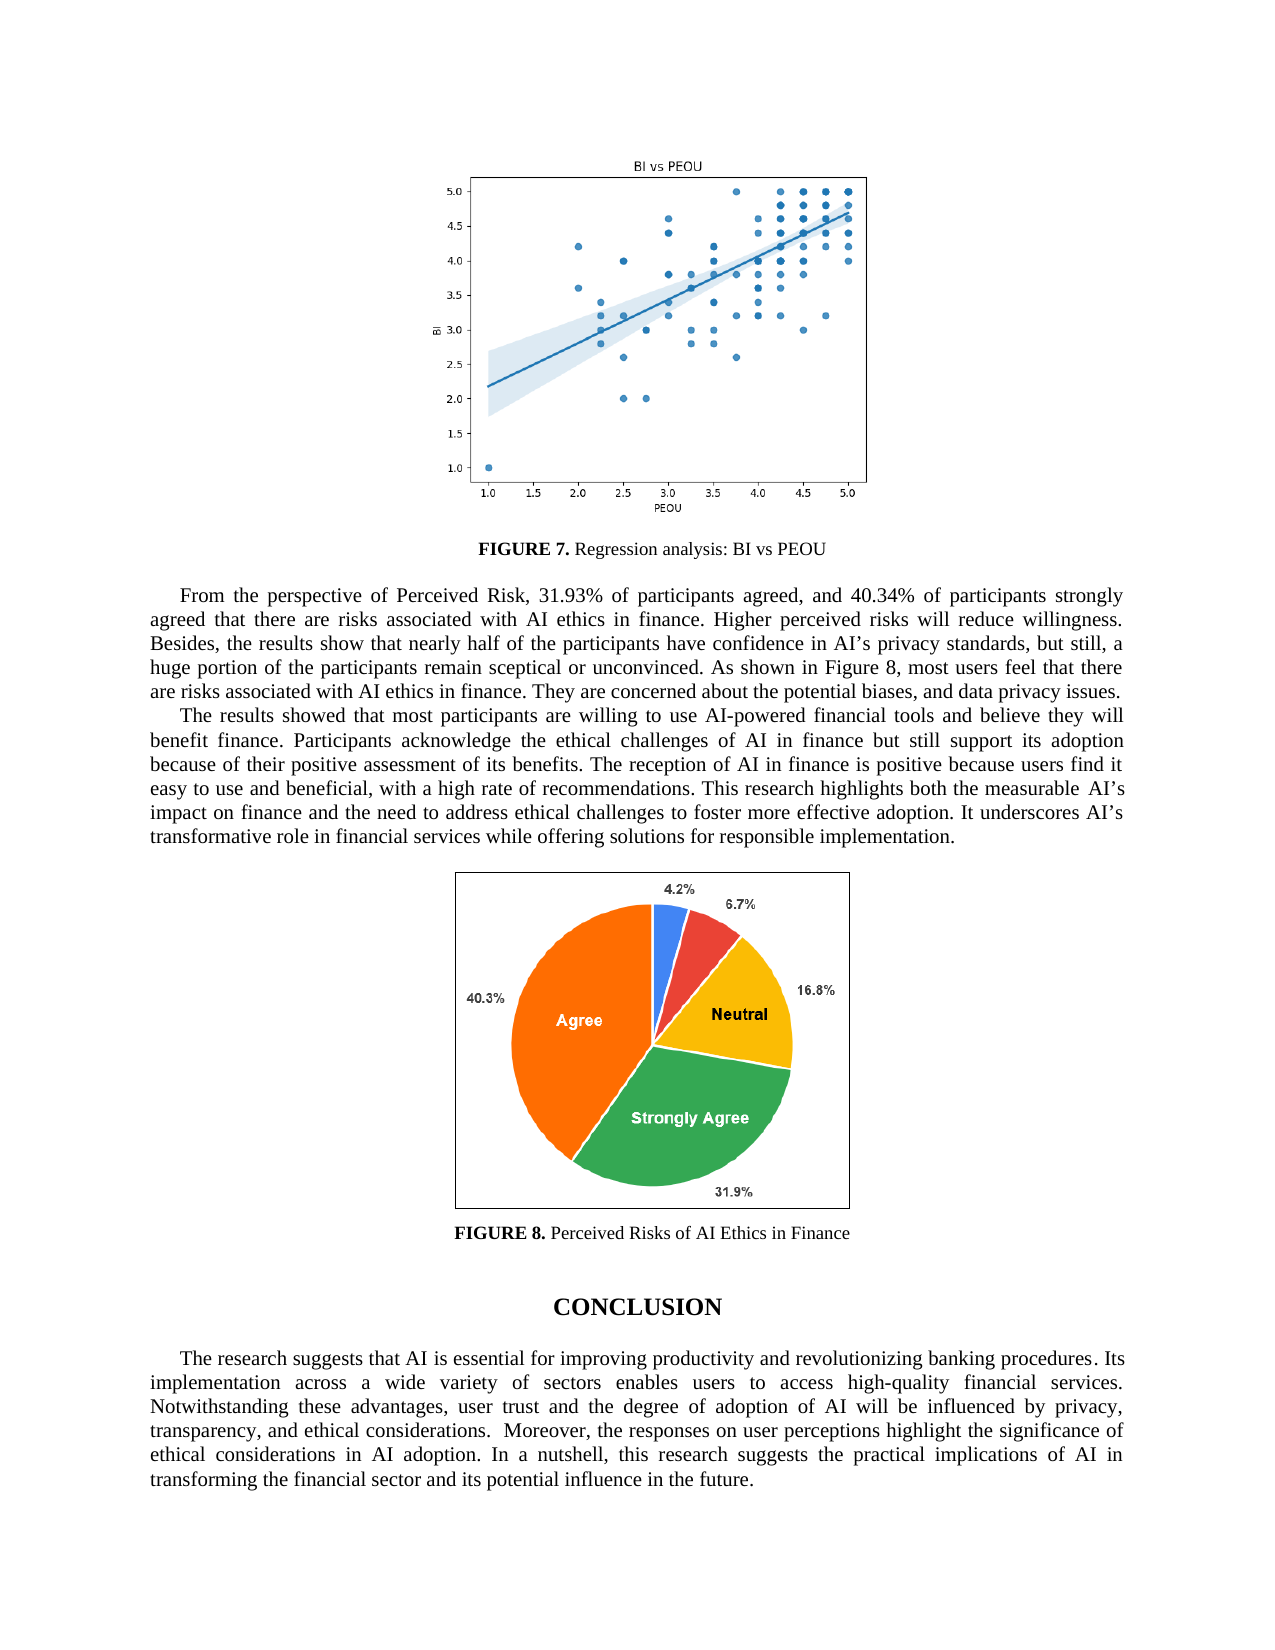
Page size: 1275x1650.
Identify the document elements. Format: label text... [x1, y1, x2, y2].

text From the perspective of Perceived Risk, 31.93% of participants agreed, and 40.34% of participants strongly agreed that there are risks associated with AI ethics in finance. Higher perceived risks will reduce willingness. Besides, the results show that nearly half of the participants have confidence in AI’s privacy standards, but still, a huge portion of the participants remain sceptical or unconvinced. As shown in Figure 8, most users feel that there are risks associated with AI ethics in finance. They are concerned about the potential biases, and data privacy issues. [150, 583, 1125, 703]
picture [456, 873, 849, 1208]
subtitle CONCLUSION [150, 1292, 1125, 1321]
picture [428, 150, 877, 525]
text The research suggests that AI is essential for improving productivity and revolutionizing banking procedures. Its implementation across a wide variety of sectors enables users to access high-quality financial services. Notwithstanding these advantages, user trust and the degree of adoption of AI will be influenced by privacy, transparency, and ethical considerations. Moreover, the responses on user perceptions highlight the significance of ethical considerations in AI adoption. In a nutshell, this research suggests the practical implications of AI in transforming the financial sector and its potential influence in the future. [150, 1346, 1125, 1491]
text Figure 7. Regression analysis: BI vs PEOU [150, 537, 1125, 559]
text Figure 8. Perceived Risks of AI Ethics in Finance [150, 1222, 1125, 1243]
text The results showed that most participants are willing to use AI-powered financial tools and believe they will benefit finance. Participants acknowledge the ethical challenges of AI in finance but still support its adoption because of their positive assessment of its benefits. The reception of AI in finance is positive because users find it easy to use and beneficial, with a high rate of recommendations. This research highlights both the measurable AI’s impact on finance and the need to address ethical challenges to foster more effective adoption. It underscores AI’s transformative role in financial services while offering solutions for responsible implementation. [150, 703, 1125, 848]
